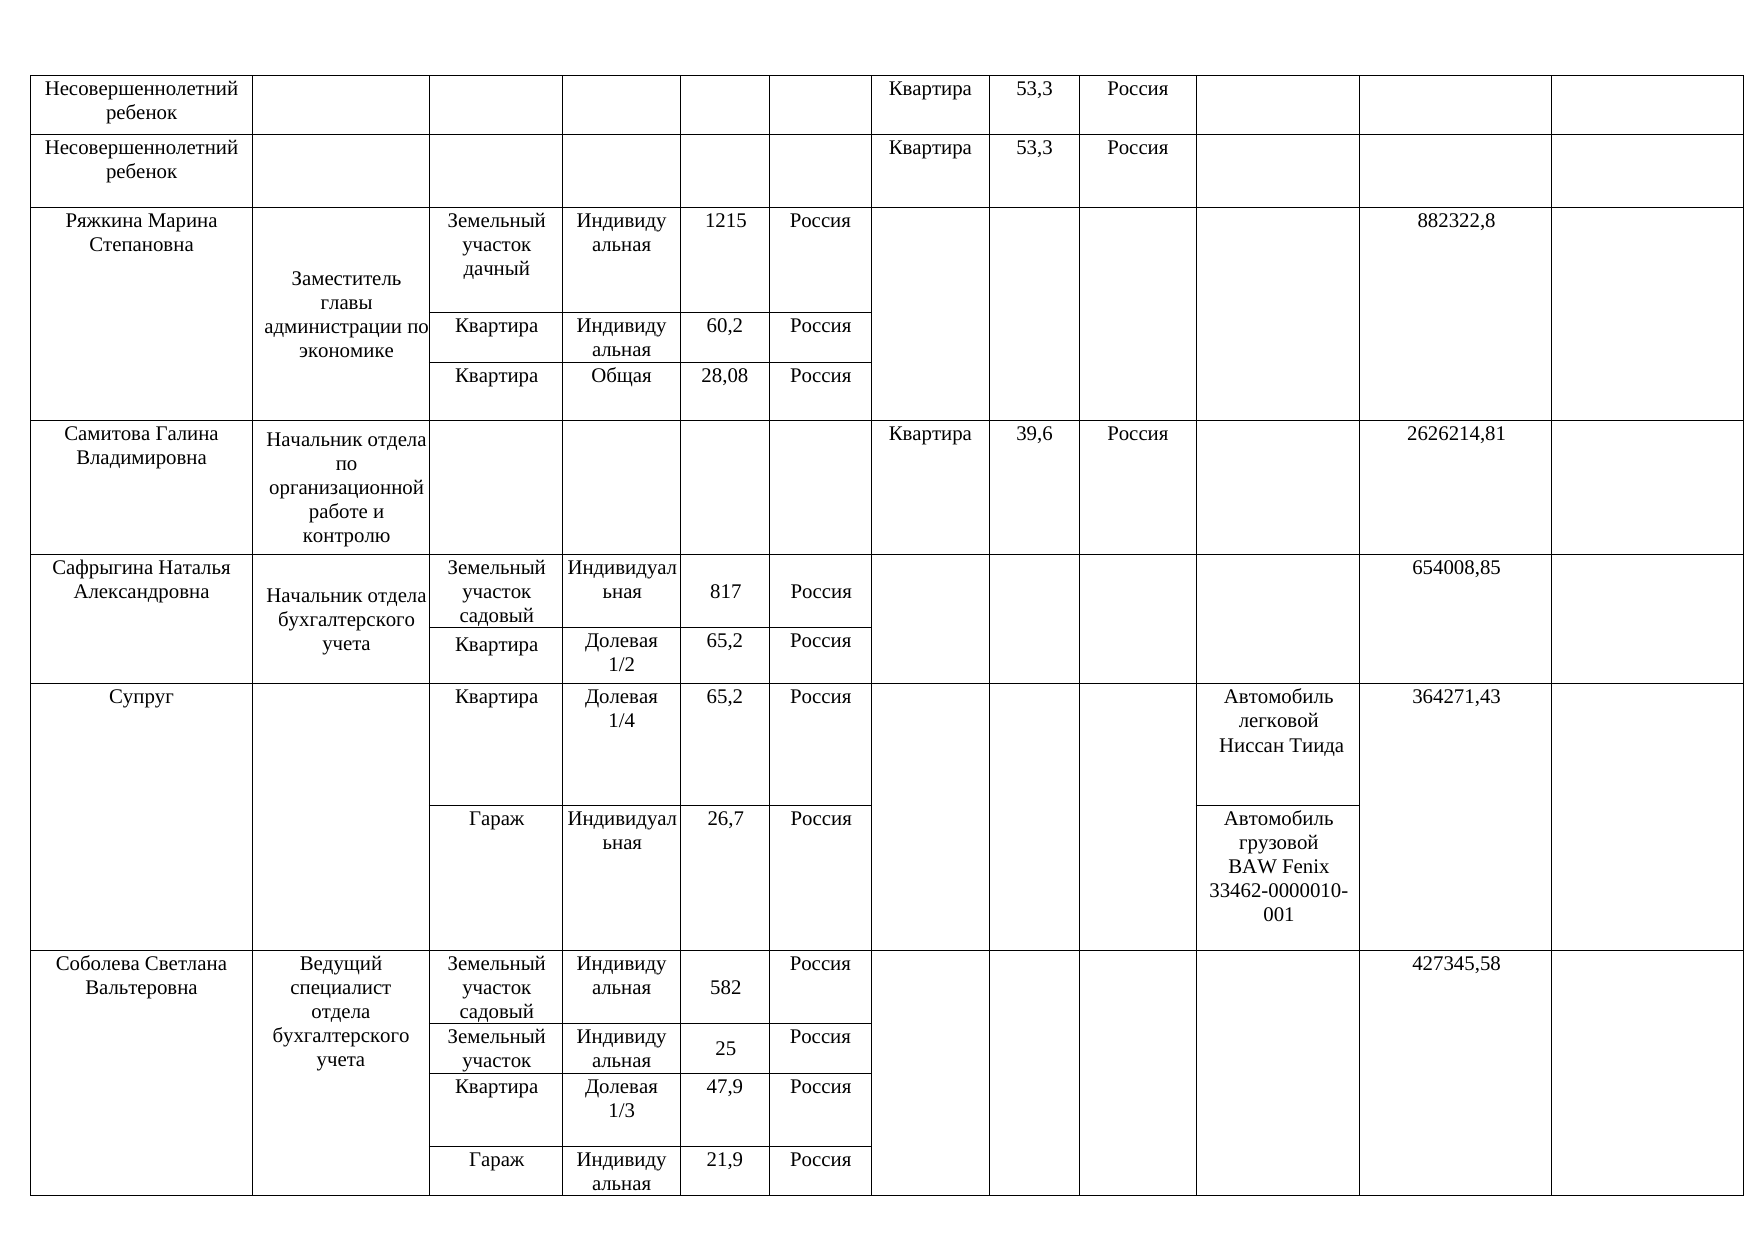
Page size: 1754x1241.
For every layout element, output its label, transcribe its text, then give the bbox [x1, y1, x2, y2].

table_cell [31, 76, 252, 134]
table_cell [681, 76, 769, 134]
table_cell Квартира [430, 1074, 562, 1146]
table_cell Россия [770, 806, 871, 950]
table_cell Самитова Галина Владимировна [31, 421, 252, 554]
table_cell Россия [770, 628, 871, 683]
table_cell Сафрыгина Наталья Александровна [31, 555, 252, 683]
table_cell 65,2 [681, 684, 769, 805]
table_cell [430, 76, 562, 134]
table_cell Индивидуальная [563, 208, 680, 312]
table_cell Россия [770, 1147, 871, 1195]
table_cell [681, 421, 769, 554]
table_cell [1080, 208, 1196, 419]
table_cell Супруг [31, 684, 252, 950]
table_cell Квартира [872, 421, 989, 554]
table_cell Общая [563, 363, 680, 419]
table_cell 60,2 [681, 313, 769, 362]
table_cell Автомобиль легковой Ниссан Тиида [1197, 684, 1359, 805]
table_cell Заместитель главы администрации по экономике [253, 208, 429, 419]
table_cell [872, 684, 989, 950]
table_cell Россия [770, 1074, 871, 1146]
table_cell [681, 135, 769, 207]
table_cell [1552, 135, 1743, 207]
table_cell Индивидуальная [563, 806, 680, 950]
table_cell 582 [681, 951, 769, 1023]
table_cell 28,08 [681, 363, 769, 419]
table_cell [990, 684, 1079, 950]
table_cell [563, 421, 680, 554]
table_cell [1197, 421, 1359, 554]
table_cell 21,9 [681, 1147, 769, 1195]
table_cell Россия [770, 208, 871, 312]
table_cell [563, 76, 680, 134]
table_cell Ведущий специалист отдела бухгалтерского учета [253, 951, 429, 1195]
table_cell Земельный участок [430, 1024, 562, 1072]
table_cell 2626214,81 [1360, 421, 1551, 554]
table_cell 882322,8 [1360, 208, 1551, 419]
table_cell Начальник отдела бухгалтерского учета [253, 555, 429, 683]
table_cell Индивидуальная [563, 1147, 680, 1195]
table_cell Индивидуальная [563, 555, 680, 627]
table_cell [770, 135, 871, 207]
table_cell [990, 951, 1079, 1195]
table_cell 654008,85 [1360, 555, 1551, 683]
table_cell [990, 208, 1079, 419]
table_cell [430, 421, 562, 554]
table_cell [1552, 684, 1743, 950]
table_cell Долевая 1/3 [563, 1074, 680, 1146]
table_cell Квартира [872, 135, 989, 207]
table_cell Земельный участок садовый [430, 951, 562, 1023]
table_cell Россия [770, 1024, 871, 1072]
table_cell [1197, 76, 1359, 134]
table_cell [1080, 951, 1196, 1195]
table_cell 1215 [681, 208, 769, 312]
table_cell 39,6 [990, 421, 1079, 554]
table_cell Квартира [430, 313, 562, 362]
table_cell 53,3 [990, 76, 1079, 134]
table_cell [1197, 208, 1359, 419]
table_cell [1552, 208, 1743, 419]
table_cell 26,7 [681, 806, 769, 950]
table_cell Индивидуальная [563, 313, 680, 362]
table_cell [1197, 951, 1359, 1195]
table_cell Гараж [430, 1147, 562, 1195]
table_cell 25 [681, 1024, 769, 1072]
table_cell Квартира [430, 628, 562, 683]
table_cell [1552, 421, 1743, 554]
table_cell Квартира [430, 684, 562, 805]
table_cell 47,9 [681, 1074, 769, 1146]
table_cell [1197, 555, 1359, 683]
table_cell Ряжкина Марина Степановна [31, 208, 252, 419]
table_cell 53,3 [990, 135, 1079, 207]
table_cell [253, 684, 429, 950]
table_cell [1197, 135, 1359, 207]
table_cell Россия [1080, 135, 1196, 207]
table_cell Индивидуальная [563, 1024, 680, 1072]
table_cell Долевая 1/4 [563, 684, 680, 805]
table_cell [872, 208, 989, 419]
table_cell Гараж [430, 806, 562, 950]
table_cell Долевая 1/2 [563, 628, 680, 683]
table_cell [1552, 951, 1743, 1195]
table_cell [563, 135, 680, 207]
table_cell Несовершеннолетний ребенок [31, 135, 252, 207]
table_cell [872, 555, 989, 683]
table_cell Начальник отдела по организационной работе и контролю [253, 421, 429, 554]
table_cell Земельный участок садовый [430, 555, 562, 627]
table_cell Автомобиль грузовой BAW Fenix 33462-0000010-001 [1197, 806, 1359, 950]
table_cell [253, 76, 429, 134]
table_cell Индивидуальная [563, 951, 680, 1023]
table_cell [1552, 76, 1743, 134]
table_cell Земельный участок дачный [430, 208, 562, 312]
table_cell Квартира [430, 363, 562, 419]
table_cell Россия [1080, 76, 1196, 134]
table_cell Россия [770, 951, 871, 1023]
table_cell [1080, 555, 1196, 683]
table_cell [1360, 76, 1551, 134]
table_cell Россия [770, 363, 871, 419]
table_cell [1552, 555, 1743, 683]
table_cell Россия [770, 684, 871, 805]
table_cell [1360, 135, 1551, 207]
table_cell [253, 135, 429, 207]
table_cell [770, 421, 871, 554]
table_cell [872, 951, 989, 1195]
table_cell [430, 135, 562, 207]
table_cell [770, 76, 871, 134]
table_cell 364271,43 [1360, 684, 1551, 950]
table_cell Квартира [872, 76, 989, 134]
table_cell 817 [681, 555, 769, 627]
table_cell Россия [1080, 421, 1196, 554]
table_cell Россия [770, 555, 871, 627]
table_cell Россия [770, 313, 871, 362]
table_cell 427345,58 [1360, 951, 1551, 1195]
table_cell [990, 555, 1079, 683]
table_cell [1080, 684, 1196, 950]
table_cell 65,2 [681, 628, 769, 683]
table_cell Соболева Светлана Вальтеровна [31, 951, 252, 1195]
